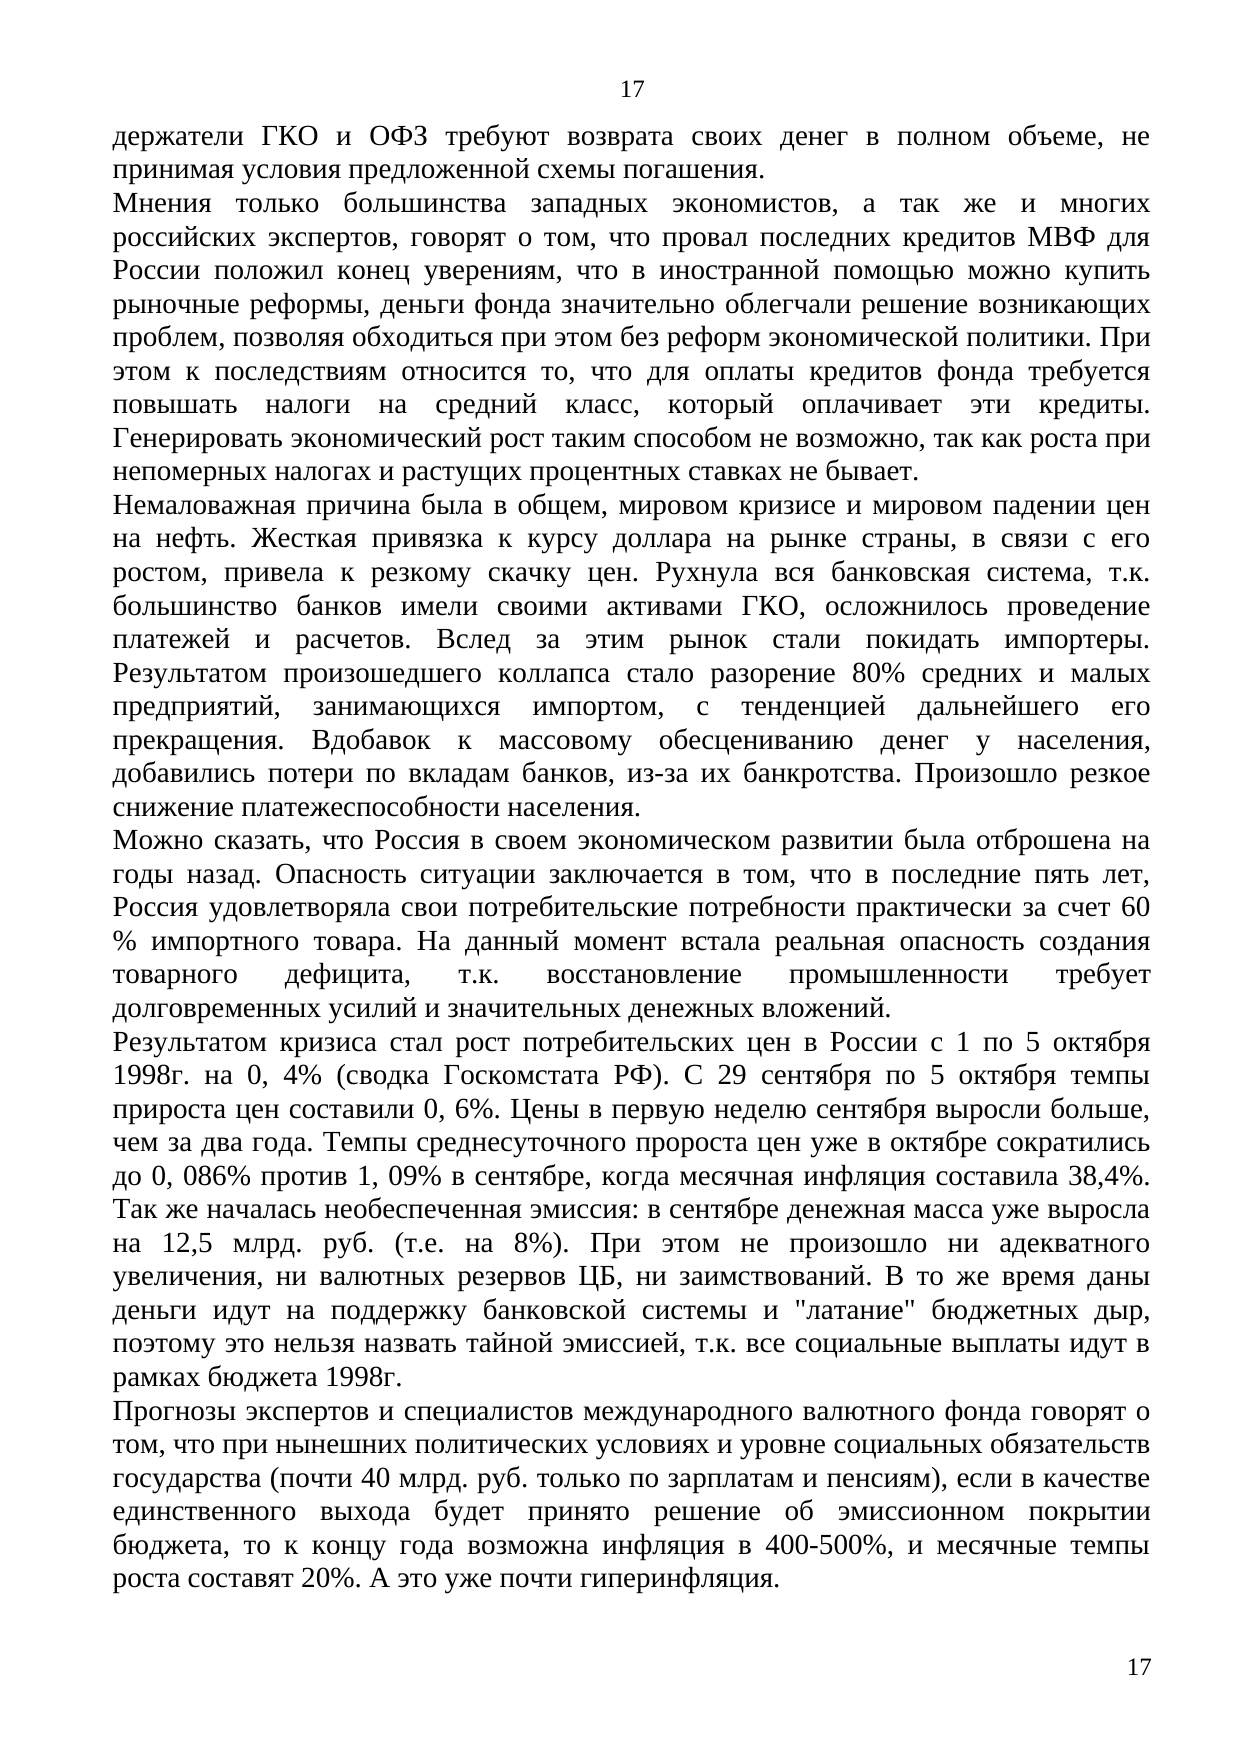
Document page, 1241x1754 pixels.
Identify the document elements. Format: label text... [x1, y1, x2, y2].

text Результатом кризиса стал рост потребительских цен в России с 1 по 5 октября 1998г. на 0, 4% (сводка Госкомстата РФ). С 29 сентября по 5 октября темпы прироста цен составили 0, 6%. Цены в первую неделю сентября выросли больше, чем за два года. Темпы среднесуточного пророста цен уже в октябре сократились до 0, 086% против 1, 09% в сентябре, когда месячная инфляция составила 38,4%. Так же началась необеспеченная эмиссия: в сентябре денежная масса уже выросла на 12,5 млрд. руб. (т.е. на 8%). При этом не произошло ни адекватного увеличения, ни валютных резервов ЦБ, ни заимствований. В то же время даны деньги идут на поддержку банковской системы и "латание" бюджетных дыр, поэтому это нельзя назвать тайной эмиссией, т.к. все социальные выплаты идут в рамках бюджета 1998г. [112, 1024, 1152, 1393]
text Мнения только большинства западных экономистов, а так же и многих российских экспертов, говорят о том, что провал последних кредитов МВФ для России положил конец уверениям, что в иностранной помощью можно купить рыночные реформы, деньги фонда значительно облегчали решение возникающих проблем, позволяя обходиться при этом без реформ экономической политики. При этом к последствиям относится то, что для оплаты кредитов фонда требуется повышать налоги на средний класс, который оплачивает эти кредиты. Генерировать экономический рост таким способом не возможно, так как роста при непомерных налогах и растущих процентных ставках не бывает. [112, 185, 1152, 487]
text Прогнозы экспертов и специалистов международного валютного фонда говорят о том, что при нынешних политических условиях и уровне социальных обязательств государства (почти 40 млрд. руб. только по зарплатам и пенсиям), если в качестве единственного выхода будет принято решение об эмиссионном покрытии бюджета, то к концу года возможна инфляция в 400-500%, и месячные темпы роста составят 20%. А это уже почти гиперинфляция. [112, 1393, 1152, 1594]
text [112, 118, 1152, 185]
text Немаловажная причина была в общем, мировом кризисе и мировом падении цен на нефть. Жесткая привязка к курсу доллара на рынке страны, в связи с его ростом, привела к резкому скачку цен. Рухнула вся банковская система, т.к. большинство банков имели своими активами ГКО, осложнилось проведение платежей и расчетов. Вслед за этим рынок стали покидать импортеры. Результатом произошедшего коллапса стало разорение 80% средних и малых предприятий, занимающихся импортом, с тенденцией дальнейшего его прекращения. Вдобавок к массовому обесцениванию денег у населения, добавились потери по вкладам банков, из-за их банкротства. Произошло резкое снижение платежеспособности населения. [112, 487, 1152, 822]
text Можно сказать, что Россия в своем экономическом развитии была отброшена на годы назад. Опасность ситуации заключается в том, что в последние пять лет, Россия удовлетворяла свои потребительские потребности практически за счет 60 % импортного товара. На данный момент встала реальная опасность создания товарного дефицита, т.к. восстановление промышленности требует долговременных усилий и значительных денежных вложений. [112, 822, 1152, 1024]
